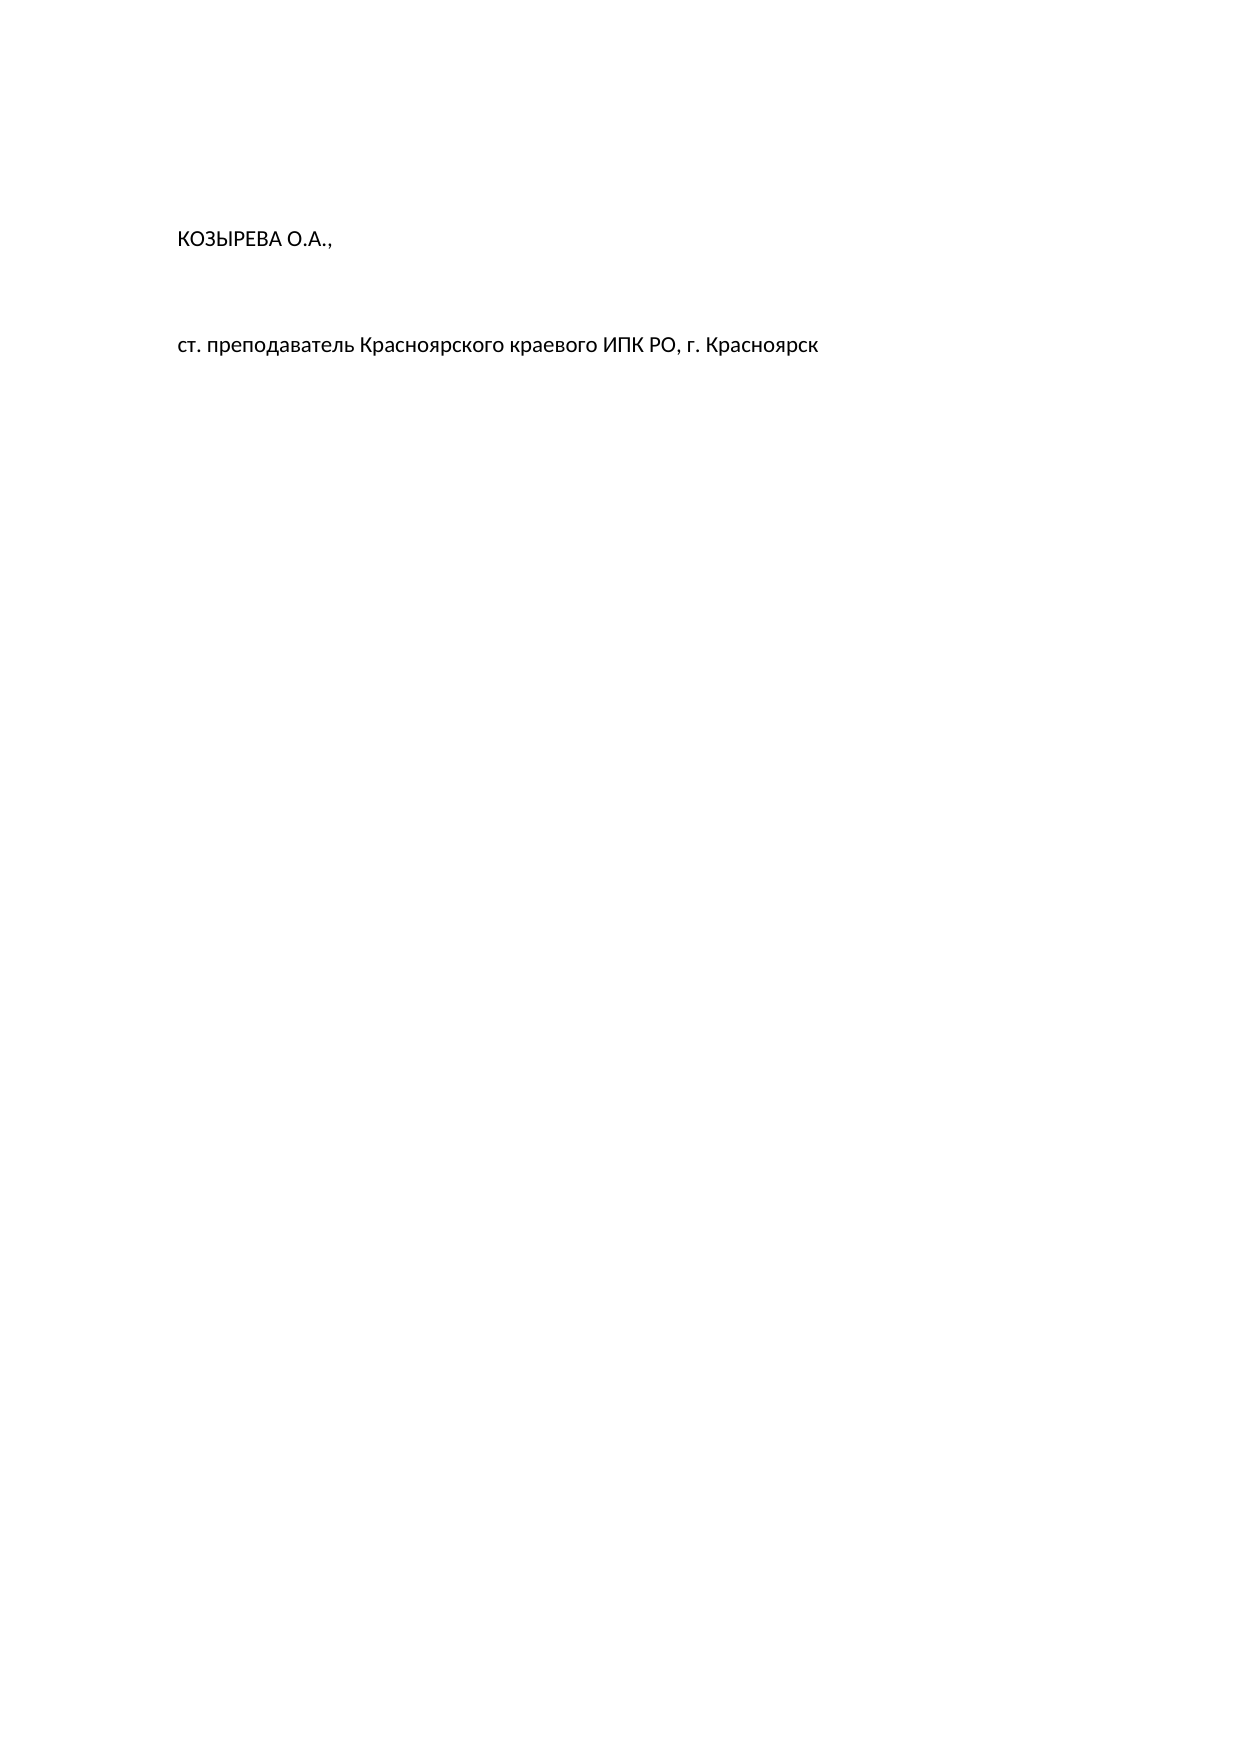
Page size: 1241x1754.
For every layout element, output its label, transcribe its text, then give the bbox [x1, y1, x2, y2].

text ст. преподаватель Красноярского краевого ИПК РО, г. Красноярск [177, 330, 1152, 358]
text КОЗЫРЕВА О.А., [177, 224, 1152, 252]
